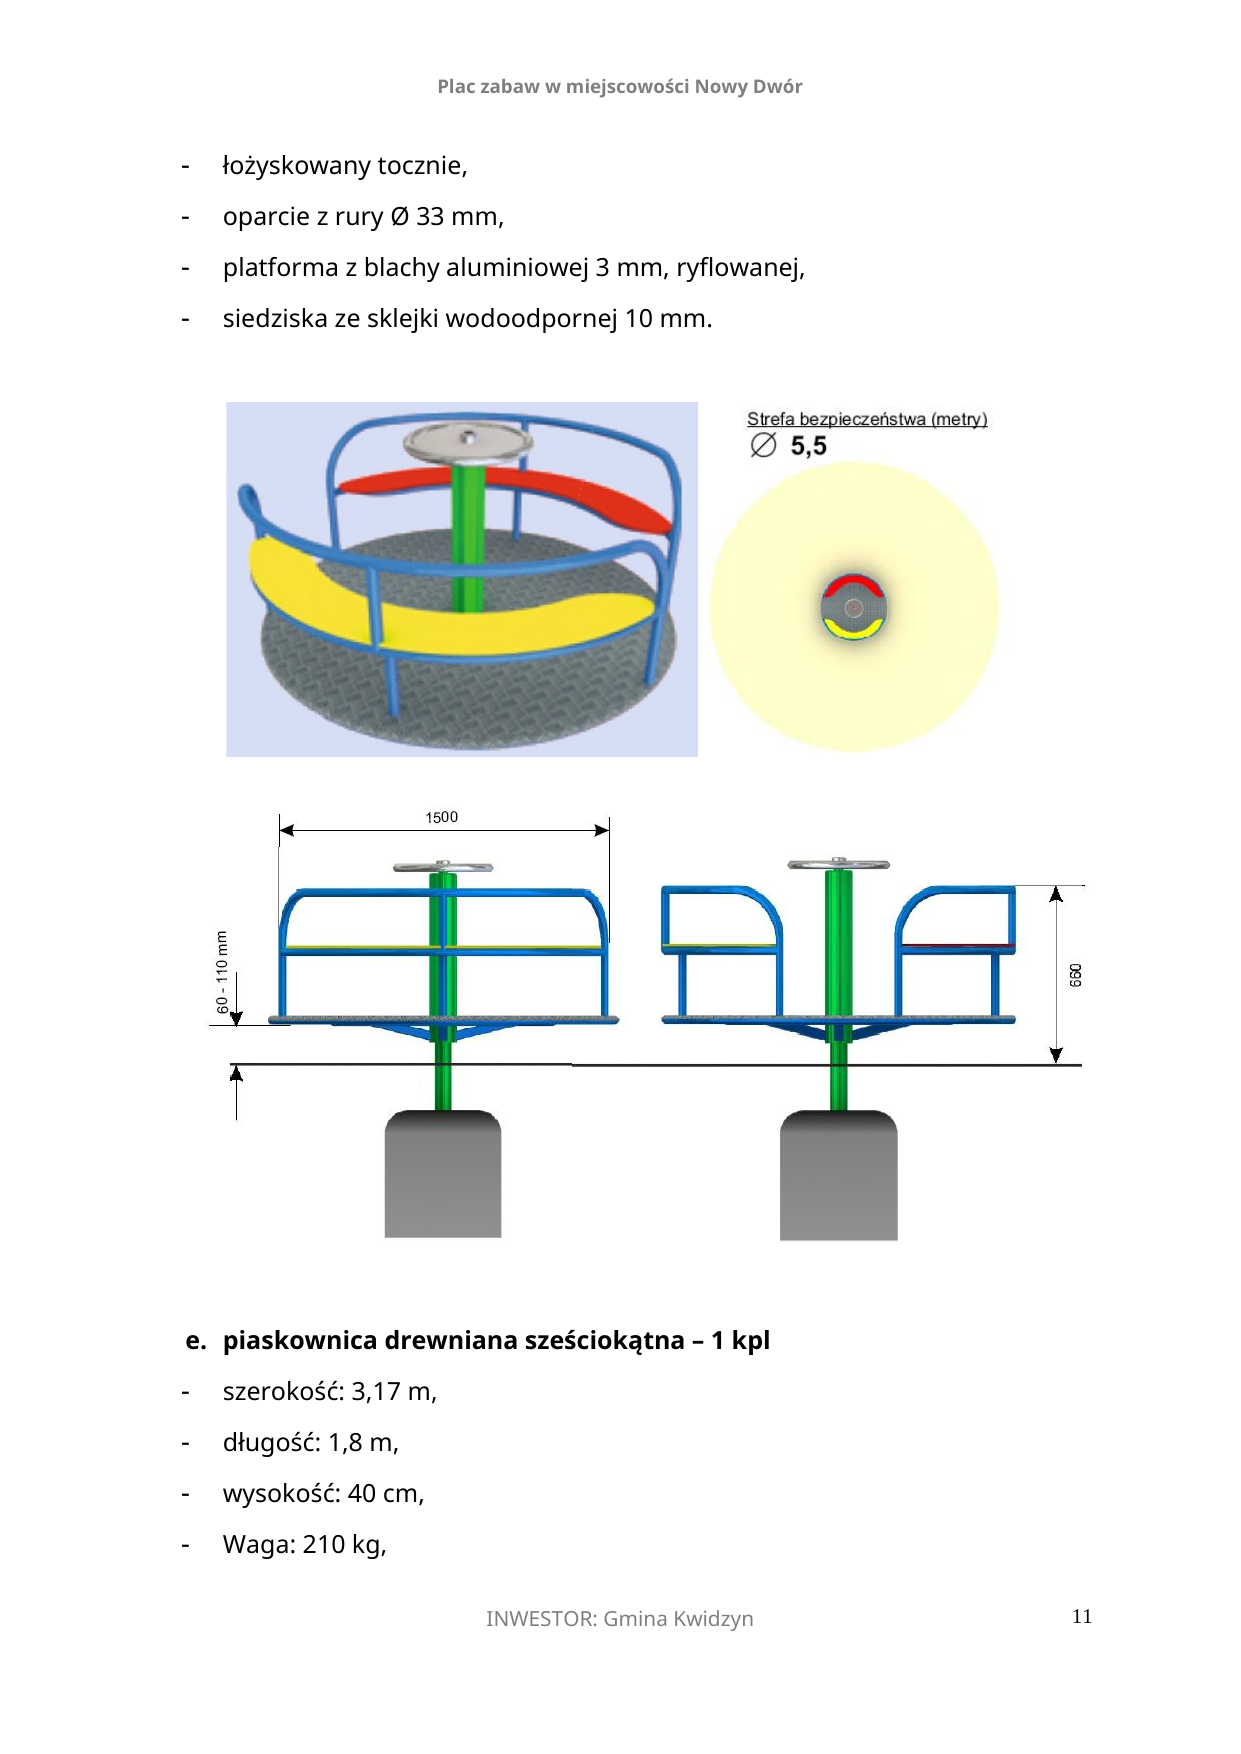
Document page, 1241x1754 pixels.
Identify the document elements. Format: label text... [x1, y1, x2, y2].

picture [147, 402, 1114, 1291]
list wysokość: , [185, 1476, 1093, 1510]
list łożyskowany tocznie, [185, 148, 1093, 182]
list długość: , [185, 1425, 1093, 1459]
list szerokość: , [185, 1374, 1093, 1408]
list platforma z blachy aluminiowej , ryflowanej, [185, 250, 1093, 284]
list Waga: , [185, 1527, 1093, 1561]
list oparcie z rury Ø , [185, 199, 1093, 233]
list piaskownica drewniana sześciokątna – 1 kpl [185, 1323, 1093, 1357]
list siedziska ze sklejki wodoodpornej . [185, 301, 1093, 335]
